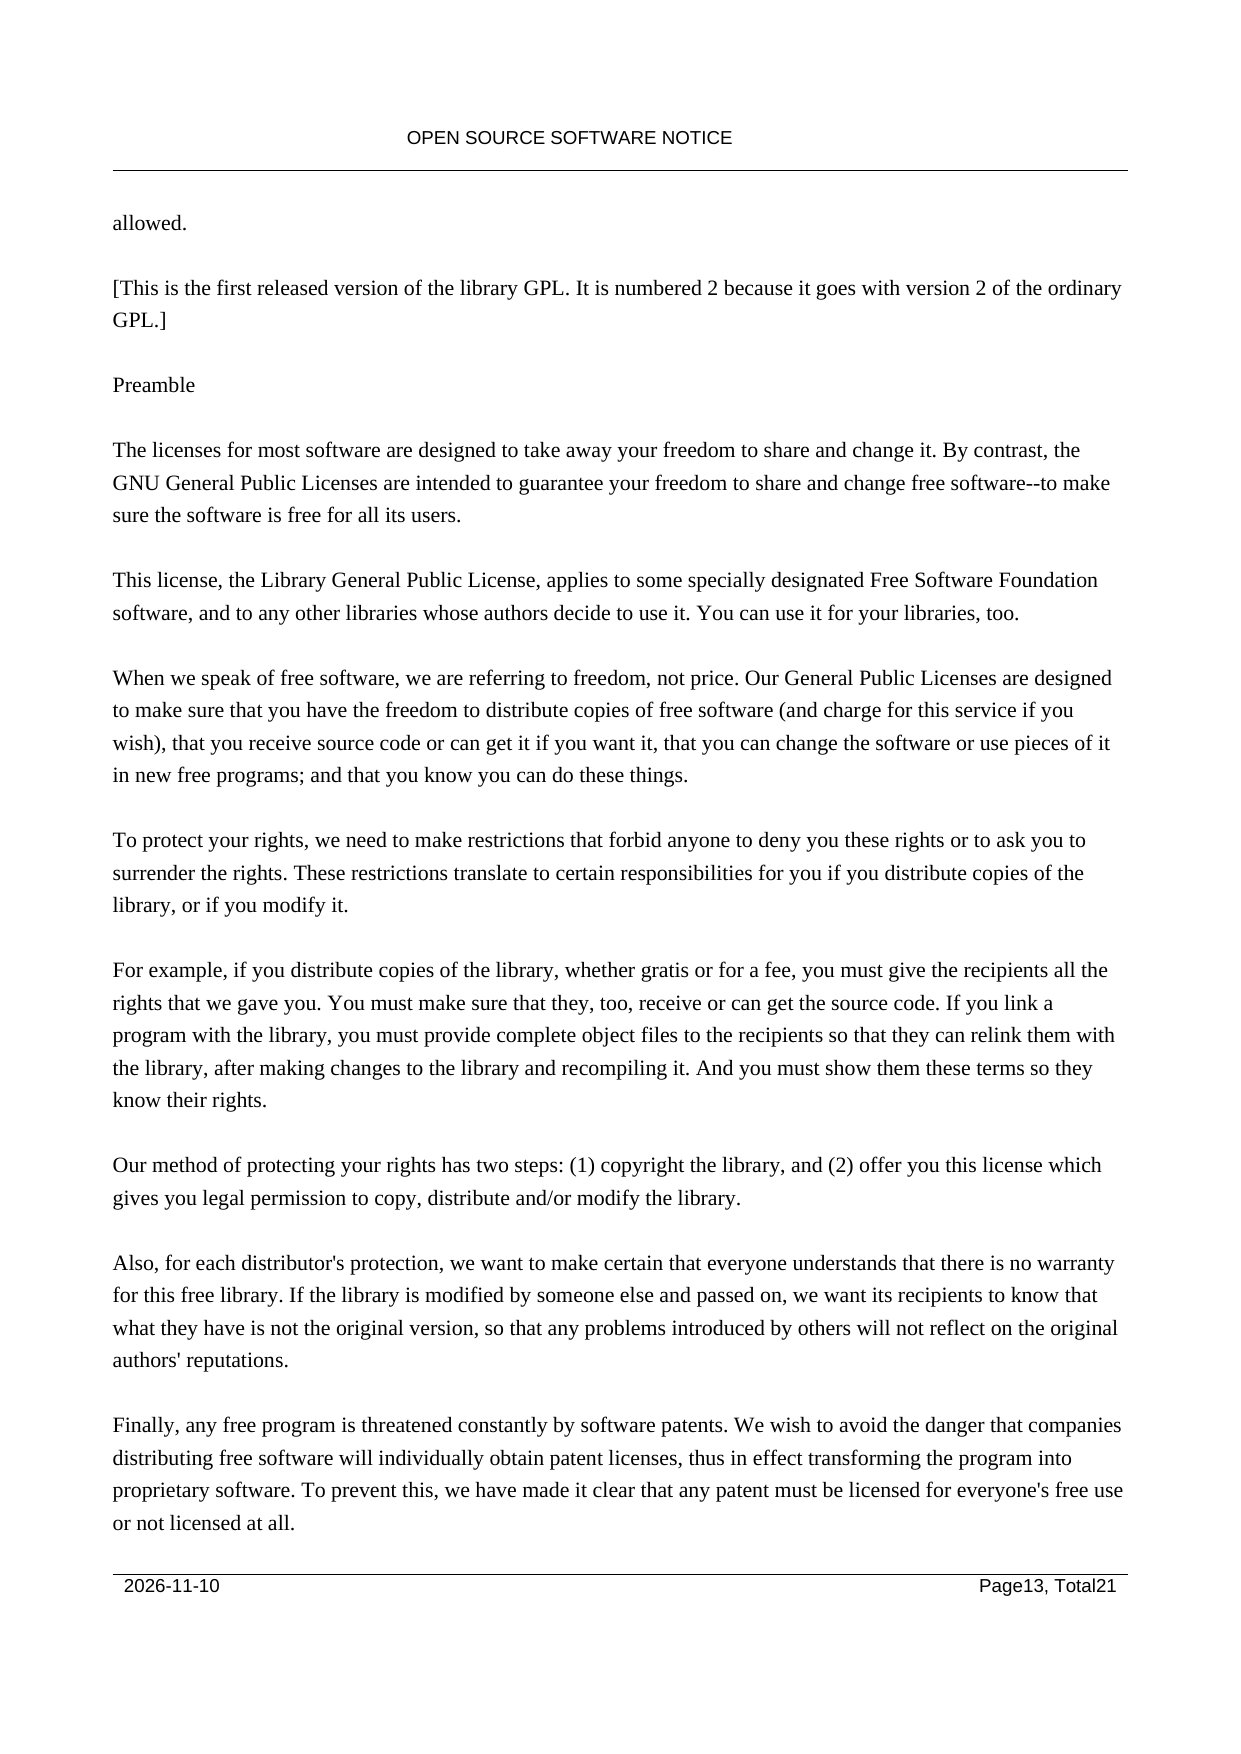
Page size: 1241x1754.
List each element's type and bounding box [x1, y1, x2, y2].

text [112, 206, 1128, 1539]
